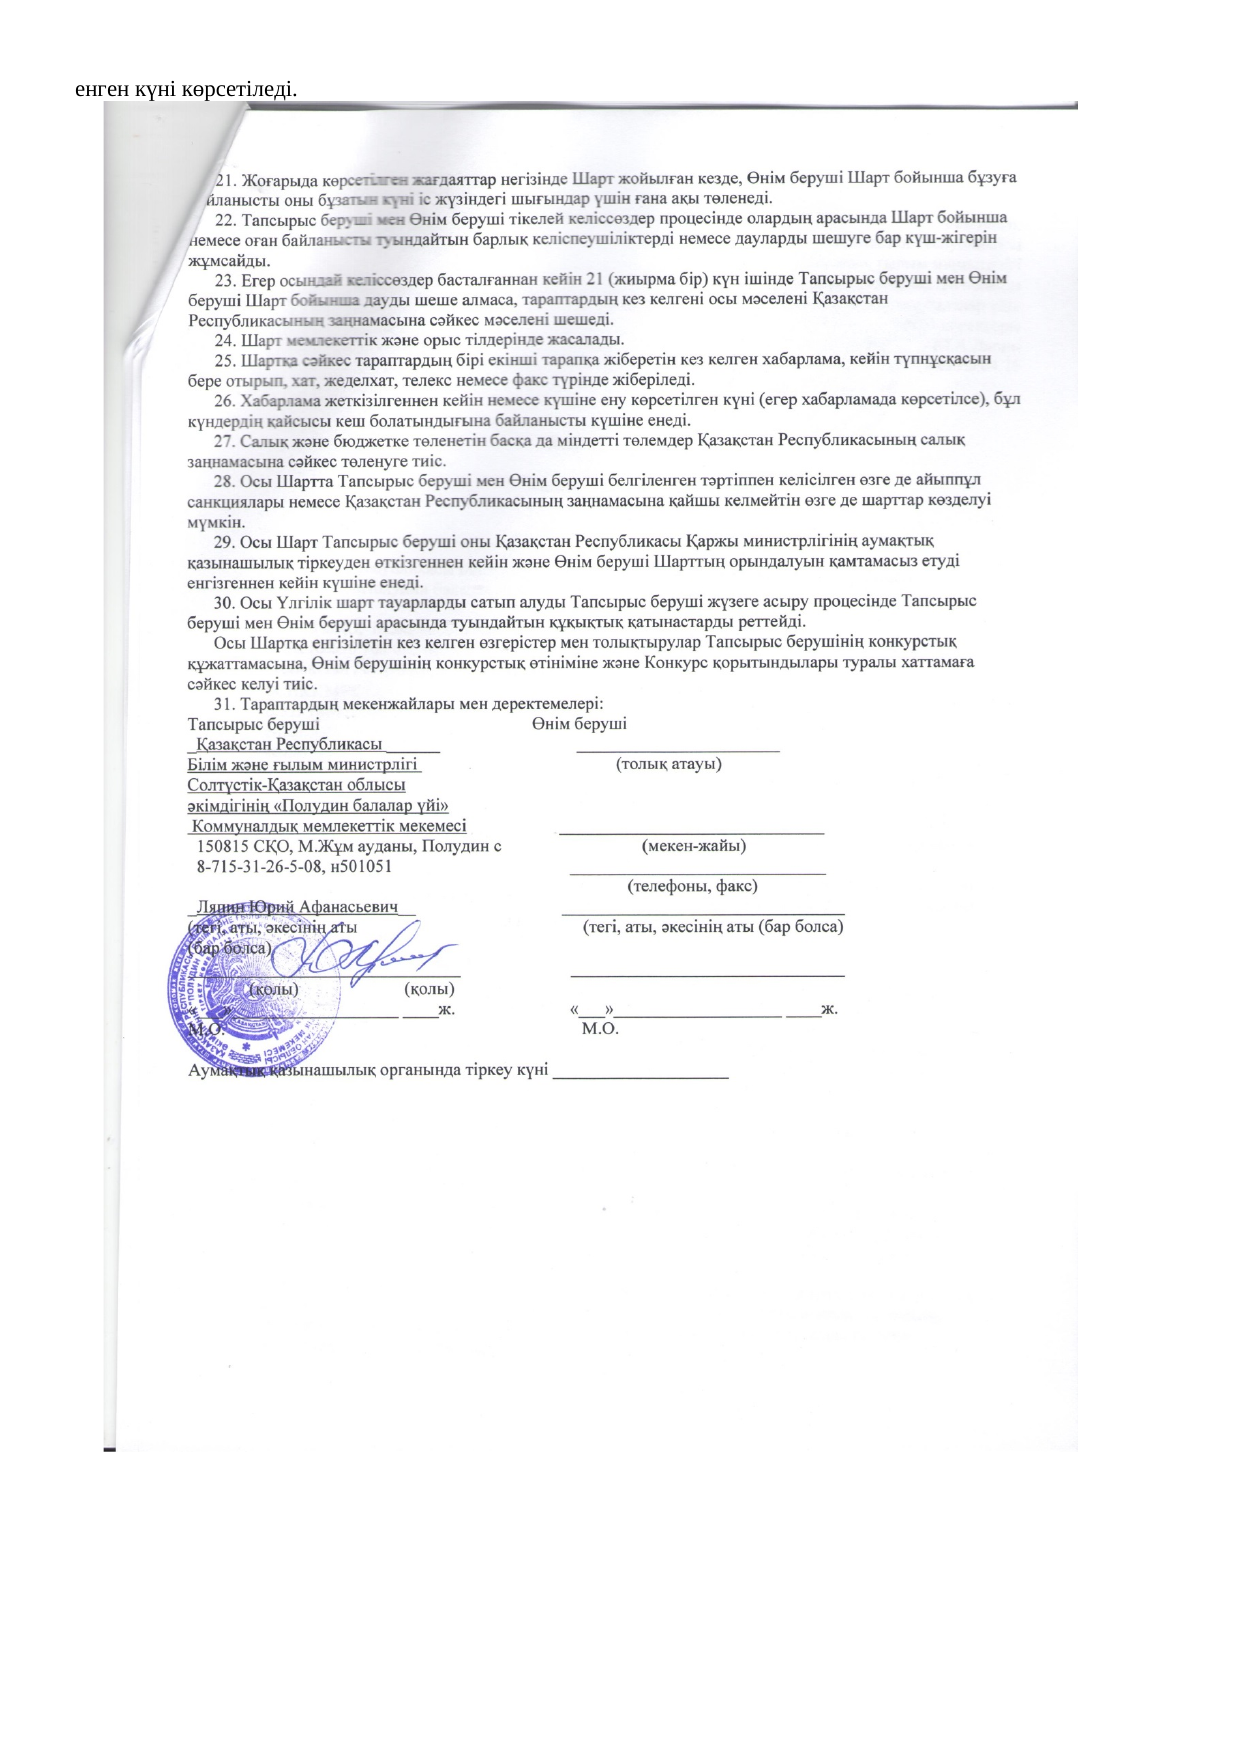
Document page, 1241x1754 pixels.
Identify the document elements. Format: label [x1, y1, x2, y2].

text [75, 75, 1165, 1456]
picture [103, 101, 1078, 1452]
